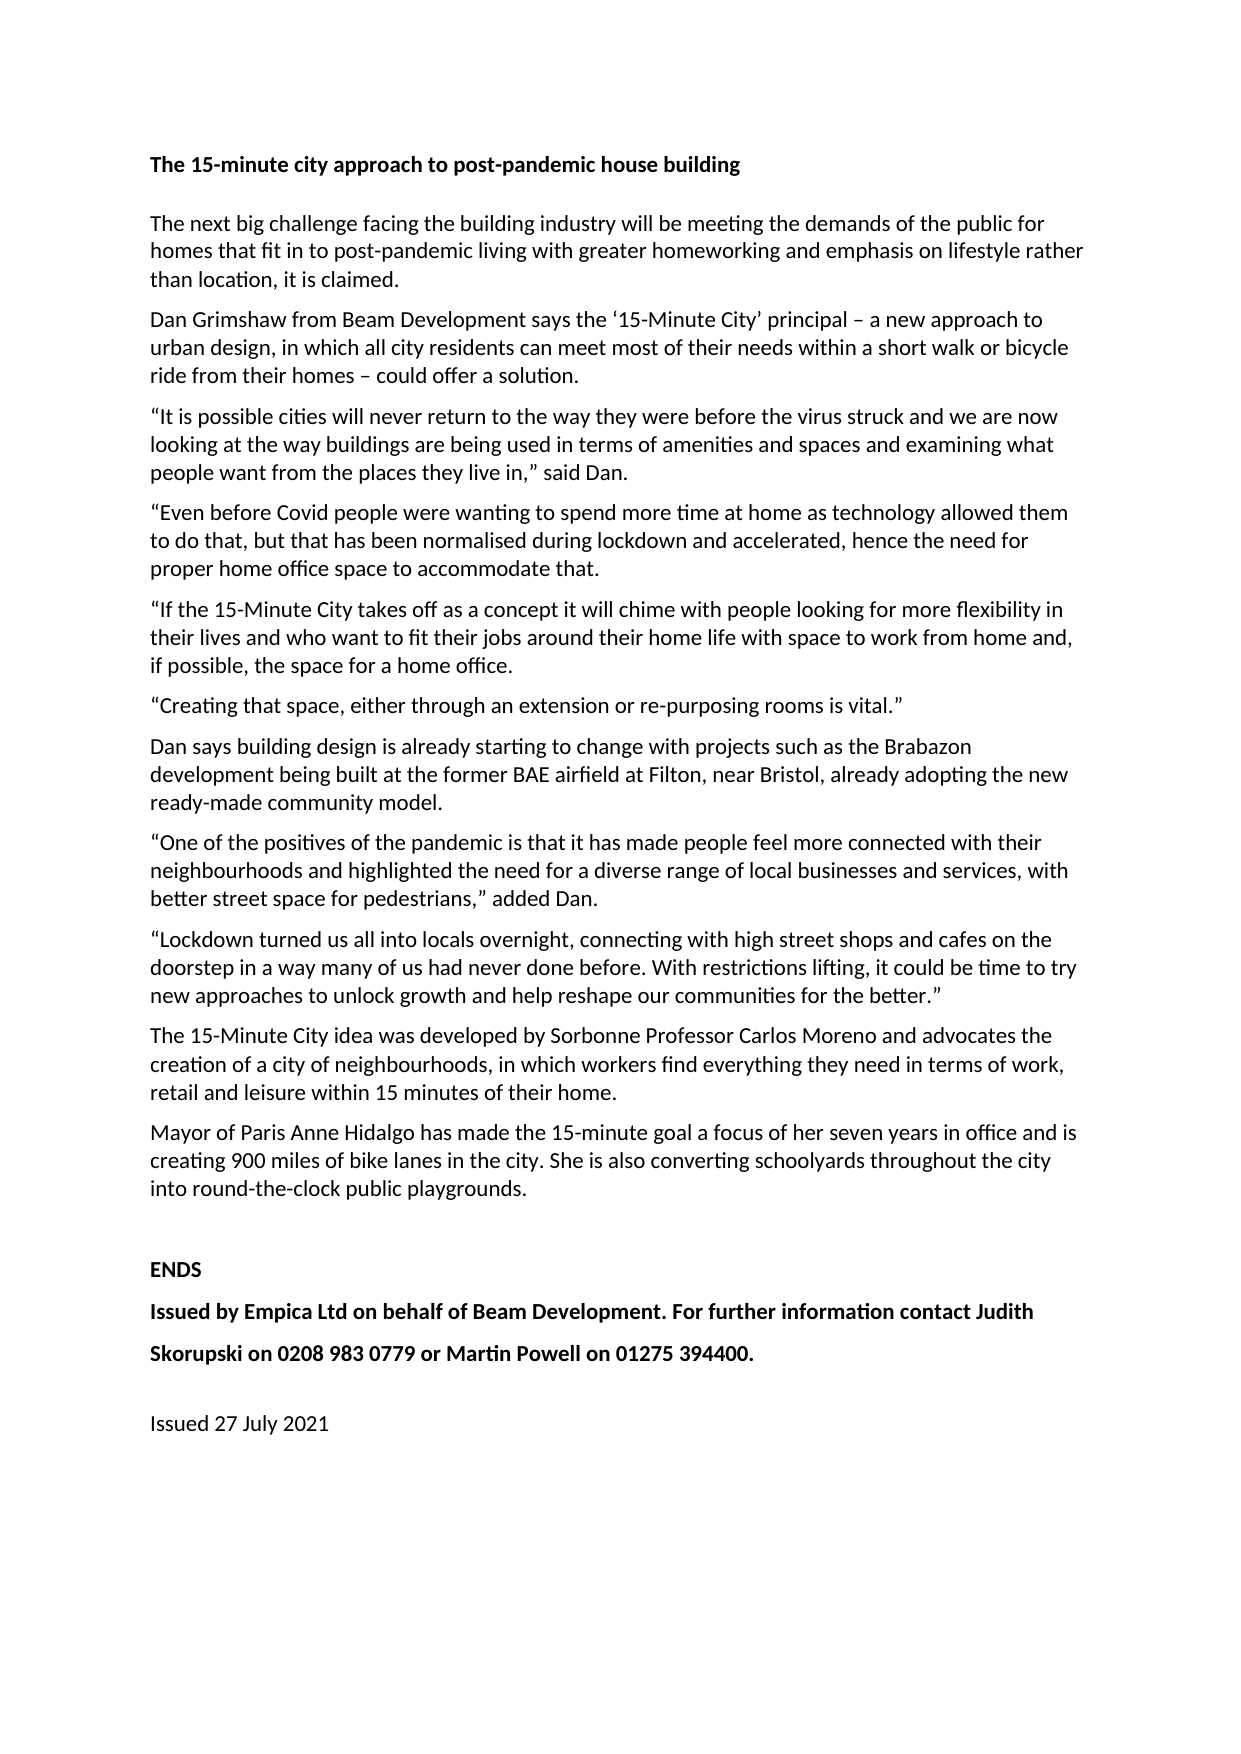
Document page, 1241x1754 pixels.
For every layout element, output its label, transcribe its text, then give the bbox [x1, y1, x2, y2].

text Dan Grimshaw from Beam Development says the ‘15-Minute City’ principal – a new approach to urban design, in which all city residents can meet most of their needs within a short walk or bicycle ride from their homes – could offer a solution. [150, 305, 1090, 389]
text The 15-Minute City idea was developed by Sorbonne Professor Carlos Moreno and advocates the creation of a city of neighbourhoods, in which workers find everything they need in terms of work, retail and leisure within 15 minutes of their home. [150, 1022, 1090, 1106]
text Issued by Empica Ltd on behalf of Beam Development. For further information contact Judith Skorupski on 0208 983 0779 or Martin Powell on 01275 394400. [150, 1297, 1090, 1367]
text “Even before Covid people were wanting to spend more time at home as technology allowed them to do that, but that has been normalised during lockdown and accelerated, hence the need for proper home office space to accommodate that. [150, 498, 1090, 582]
text “It is possible cities will never return to the way they were before the virus struck and we are now looking at the way buildings are being used in terms of amenities and spaces and examining what people want from the places they live in,” said Dan. [150, 402, 1090, 486]
text Issued 27 July 2021 [150, 1409, 1090, 1437]
text “Creating that space, either through an extension or re-purposing rooms is vital.” [150, 691, 1090, 719]
text Dan says building design is already starting to change with projects such as the Brabazon development being built at the former BAE airfield at Filton, near Bristol, already adopting the new ready-made community model. [150, 732, 1090, 816]
text The next big challenge facing the building industry will be meeting the demands of the public for homes that fit in to post-pandemic living with greater homeworking and emphasis on lifestyle rather than location, it is claimed. [150, 209, 1090, 293]
text “One of the positives of the pandemic is that it has made people feel more connected with their neighbourhoods and highlighted the need for a diverse range of local businesses and services, with better street space for pedestrians,” added Dan. [150, 828, 1090, 913]
text “If the 15-Minute City takes off as a concept it will chime with people looking for more flexibility in their lives and who want to fit their jobs around their home life with space to work from home and, if possible, the space for a home office. [150, 595, 1090, 679]
text Mayor of Paris Anne Hidalgo has made the 15-minute goal a focus of her seven years in office and is creating 900 miles of bike lanes in the city. She is also converting schoolyards throughout the city into round-the-clock public playgrounds. [150, 1118, 1090, 1202]
text “Lockdown turned us all into locals overnight, connecting with high street shops and cafes on the doorstep in a way many of us had never done before. With restrictions lifting, it could be time to try new approaches to unlock growth and help reshape our communities for the better.” [150, 925, 1090, 1009]
text ENDS [150, 1255, 1090, 1283]
text The 15-minute city approach to post-pandemic house building [150, 150, 1090, 178]
